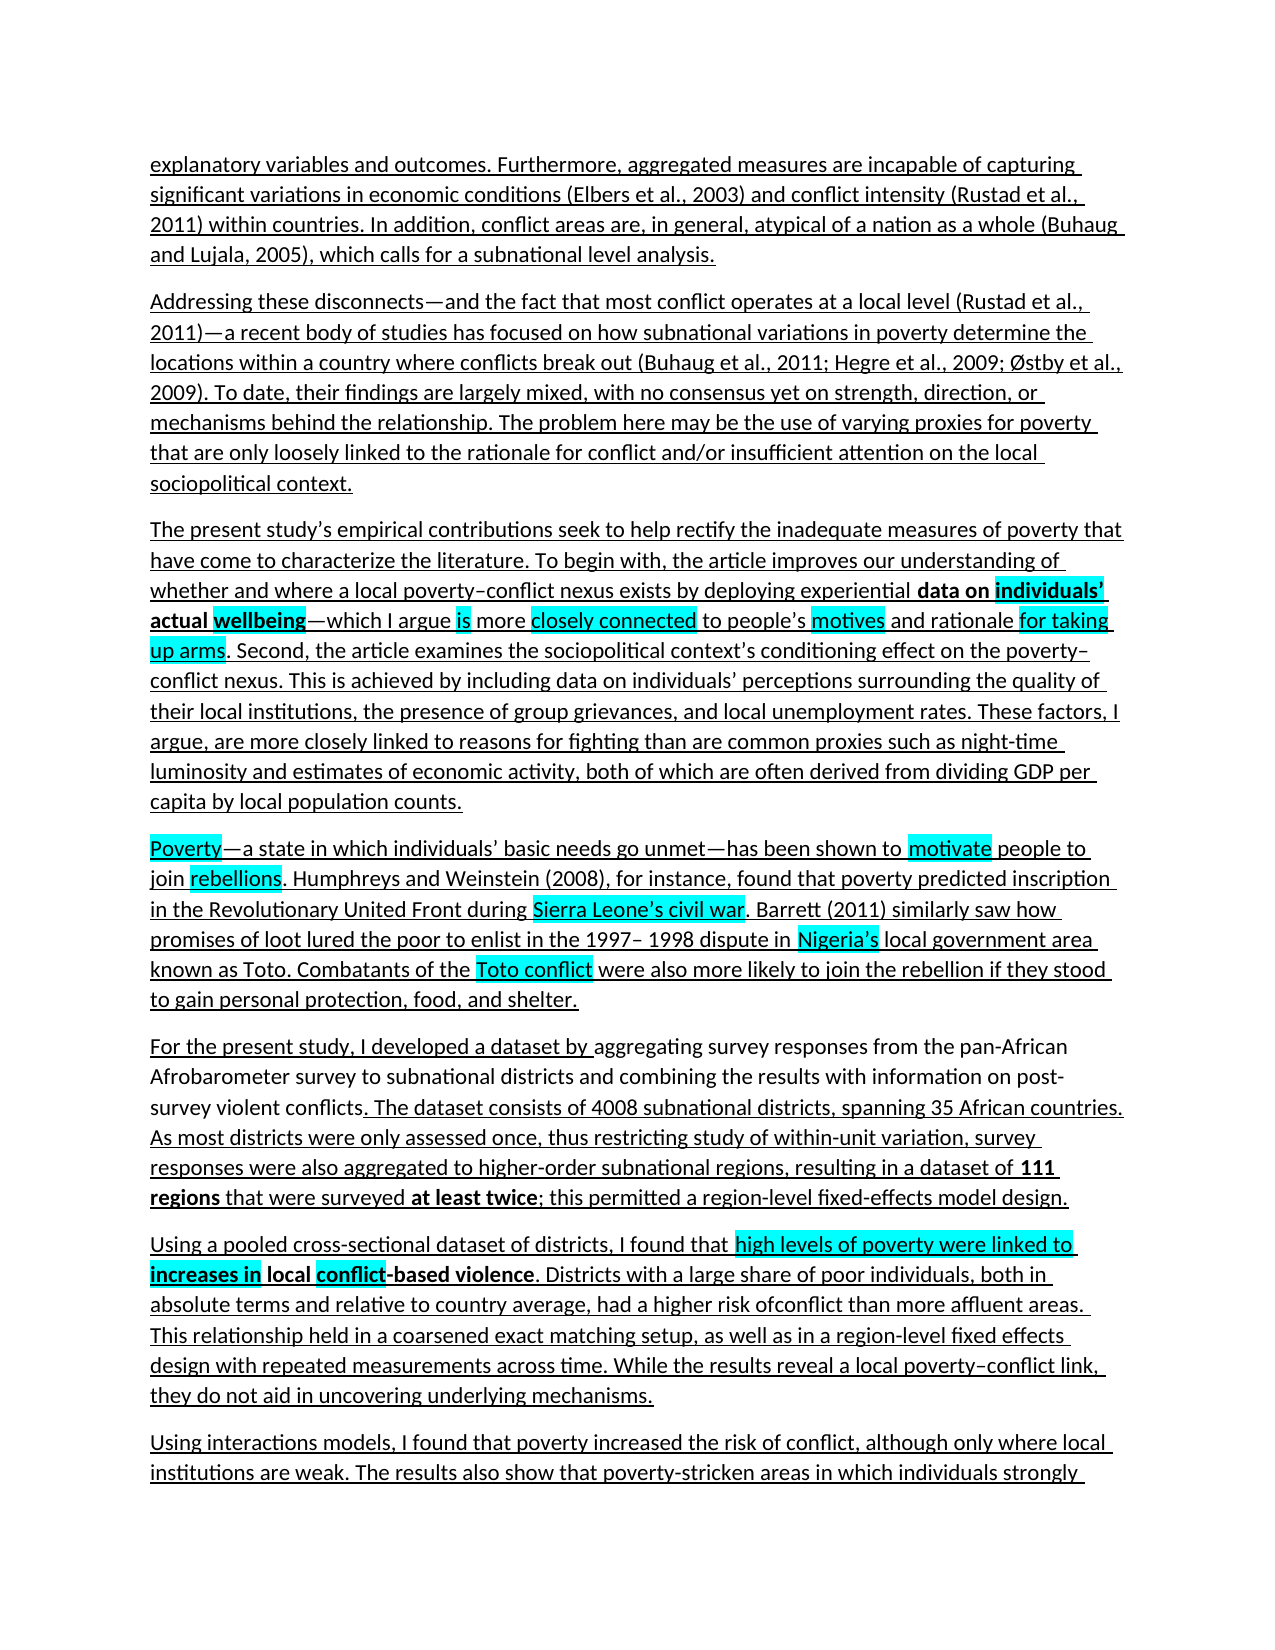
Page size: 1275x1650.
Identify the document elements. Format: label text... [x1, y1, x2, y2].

text Addressing these disconnects—and the fact that most conflict operates at a local level (Rustad et al., 2011)—a recent body of studies has focused on how subnational variations in poverty determine the locations within a country where conflicts break out (Buhaug et al., 2011; Hegre et al., 2009; Østby et al., 2009). To date, their findings are largely mixed, with no consensus yet on strength, direction, or mechanisms behind the relationship. The problem here may be the use of varying proxies for poverty that are only loosely linked to the rationale for conflict and/or insufficient attention on the local sociopolitical context. [150, 287, 1125, 497]
text Using a pooled cross-sectional dataset of districts, I found that high levels of poverty were linked to increases in local conflict-based violence. Districts with a large share of poor individuals, both in absolute terms and relative to country average, had a higher risk ofconflict than more affluent areas. This relationship held in a coarsened exact matching setup, as well as in a region-level fixed effects design with repeated measurements across time. While the results reveal a local poverty–conflict link, they do not aid in uncovering underlying mechanisms. [150, 1230, 1125, 1409]
text The present study’s empirical contributions seek to help rectify the inadequate measures of poverty that have come to characterize the literature. To begin with, the article improves our understanding of whether and where a local poverty–conflict nexus exists by deploying experiential data on individuals’ actual wellbeing—which I argue is more closely connected to people’s motives and rationale for taking up arms. Second, the article examines the sociopolitical context’s conditioning effect on the poverty–conflict nexus. This is achieved by including data on individuals’ perceptions surrounding the quality of their local institutions, the presence of group grievances, and local unemployment rates. These factors, I argue, are more closely linked to reasons for fighting than are common proxies such as night-time luminosity and estimates of economic activity, both of which are often derived from dividing GDP per capita by local population counts. [150, 516, 1125, 816]
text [150, 150, 1125, 234]
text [150, 1428, 1125, 1486]
text For the present study, I developed a dataset by aggregating survey responses from the pan-African Afrobarometer survey to subnational districts and combining the results with information on post-survey violent conflicts. The dataset consists of 4008 subnational districts, spanning 35 African countries. As most districts were only assessed once, thus restricting study of within-unit variation, survey responses were also aggregated to higher-order subnational regions, resulting in a dataset of 111 regions that were surveyed at least twice; this permitted a region-level fixed-effects model design. [150, 1032, 1125, 1211]
text Poverty—a state in which individuals’ basic needs go unmet—has been shown to motivate people to join rebellions. Humphreys and Weinstein (2008), for instance, found that poverty predicted inscription in the Revolutionary United Front during Sierra Leone’s civil war. Barrett (2011) similarly saw how promises of loot lured the poor to enlist in the 1997– 1998 dispute in Nigeria’s local government area known as Toto. Combatants of the Toto conflict were also more likely to join the rebellion if they stood to gain personal protection, food, and shelter. [150, 834, 1125, 1013]
